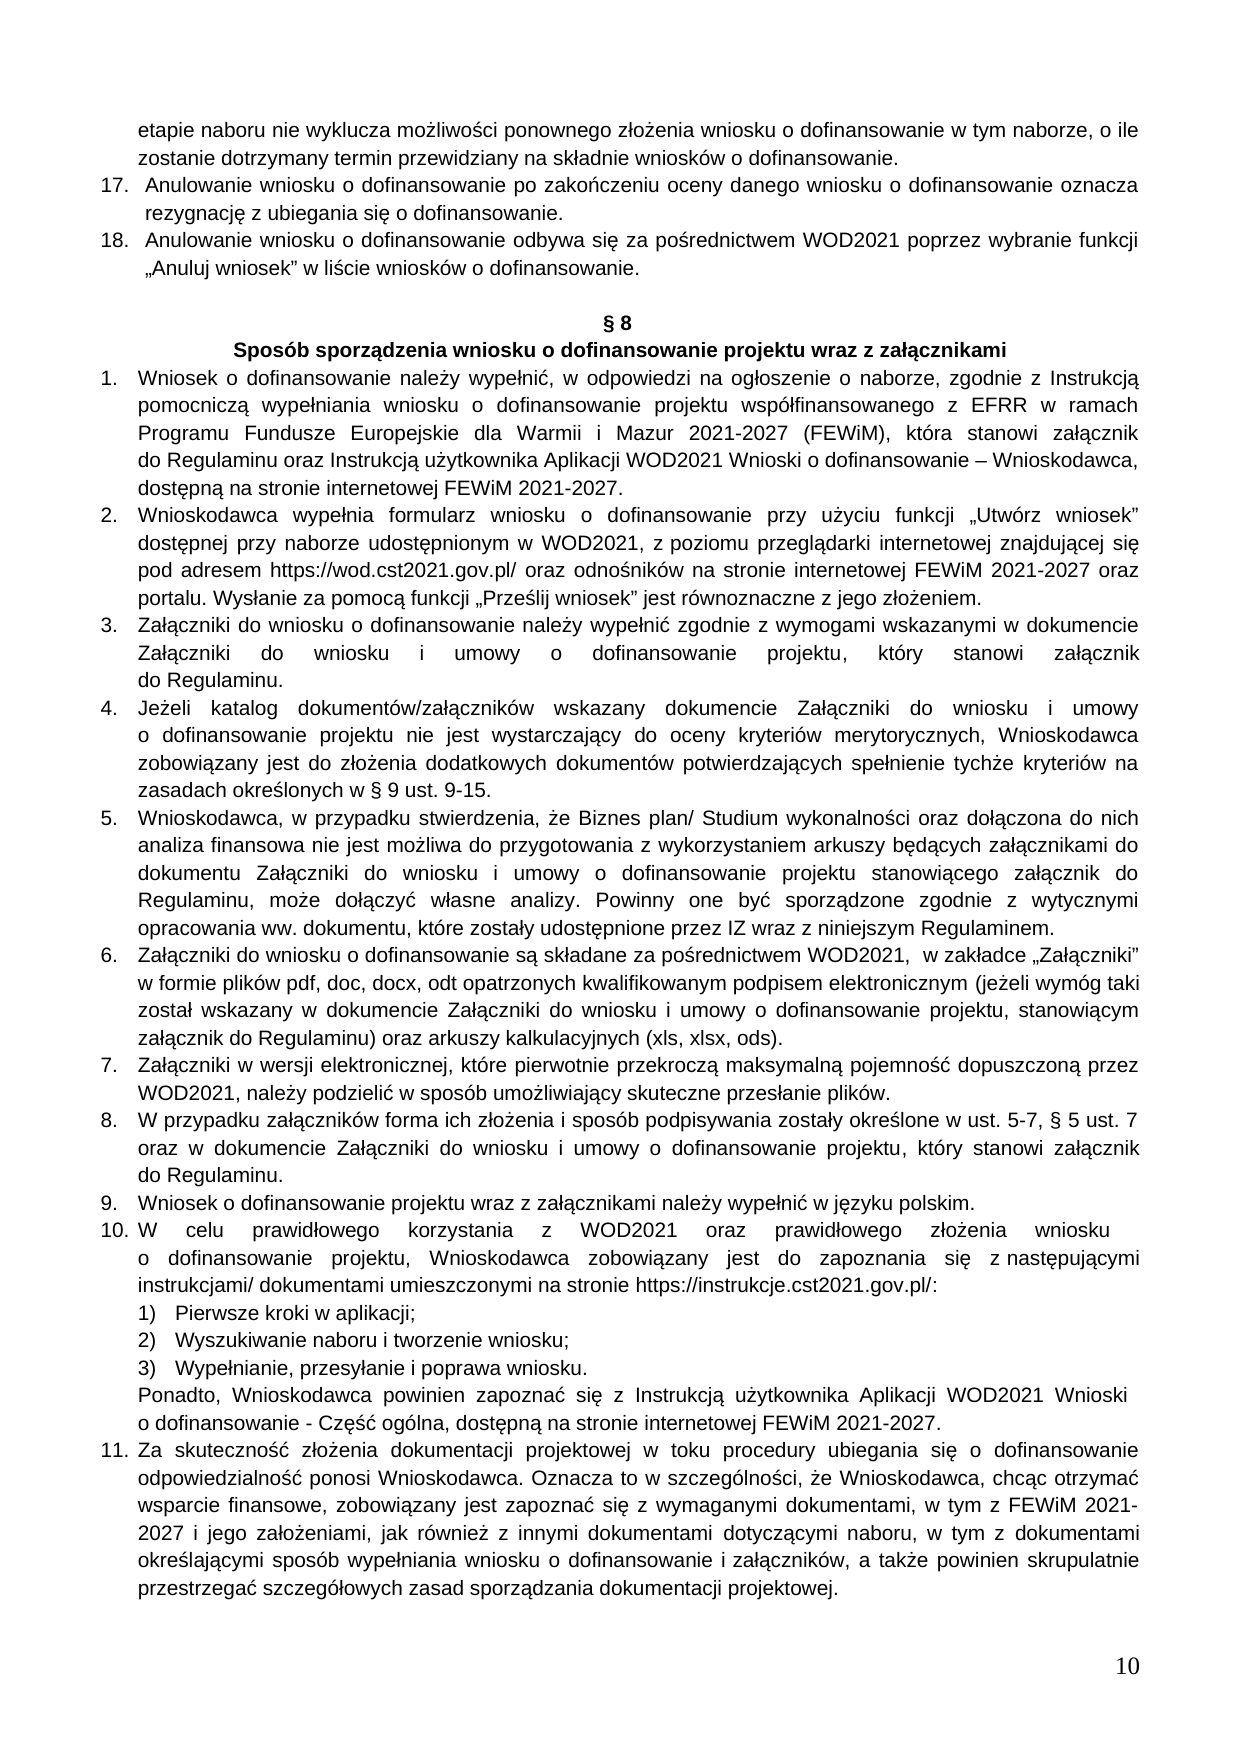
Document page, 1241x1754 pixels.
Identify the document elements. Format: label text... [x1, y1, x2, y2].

list Wniosek o dofinansowanie projektu wraz z załącznikami należy wypełnić w języku polskim. [100, 1191, 1140, 1214]
list Załączniki do wniosku o dofinansowanie należy wypełnić zgodnie z wymogami wskazanymi w dokumencie Załączniki do wniosku i umowy o dofinansowanie projektu, który stanowi załącznik do Regulaminu. [100, 613, 1140, 692]
list Anulowanie wniosku o dofinansowanie odbywa się za pośrednictwem WOD2021 poprzez wybranie funkcji „Anuluj wniosek” w liście wniosków o dofinansowanie. [100, 228, 1140, 279]
list Za skuteczność złożenia dokumentacji projektowej w toku procedury ubiegania się o dofinansowanie odpowiedzialność ponosi Wnioskodawca. Oznacza to w szczególności, że Wnioskodawca, chcąc otrzymać wsparcie finansowe, zobowiązany jest zapoznać się z wymaganymi dokumentami, w tym z FEWiM 2021-2027 i jego założeniami, jak również z innymi dokumentami dotyczącymi naboru, w tym z dokumentami określającymi sposób wypełniania wniosku o dofinansowanie i załączników, a także powinien skrupulatnie przestrzegać szczegółowych zasad sporządzania dokumentacji projektowej. [100, 1438, 1140, 1599]
list W celu prawidłowego korzystania z WOD2021 oraz prawidłowego złożenia wniosku o dofinansowanie projektu, Wnioskodawca zobowiązany jest do zapoznania się z następującymi instrukcjami/ dokumentami umieszczonymi na stronie https://instrukcje.cst2021.gov.pl/: [100, 1218, 1140, 1297]
list Anulowanie wniosku o dofinansowanie po zakończeniu oceny danego wniosku o dofinansowanie oznacza rezygnację z ubiegania się o dofinansowanie. [100, 173, 1140, 224]
list Wnioskodawca, w przypadku stwierdzenia, że Biznes plan/ Studium wykonalności oraz dołączona do nich analiza finansowa nie jest możliwa do przygotowania z wykorzystaniem arkuszy będących załącznikami do dokumentu Załączniki do wniosku i umowy o dofinansowanie projektu stanowiącego załącznik do Regulaminu, może dołączyć własne analizy. Powinny one być sporządzone zgodnie z wytycznymi opracowania ww. dokumentu, które zostały udostępnione przez IZ wraz z niniejszym Regulaminem. [100, 806, 1140, 939]
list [100, 118, 1140, 169]
list W przypadku załączników forma ich złożenia i sposób podpisywania zostały określone w ust. 5-7, § 5 ust. 7 oraz w dokumencie Załączniki do wniosku i umowy o dofinansowanie projektu, który stanowi załącznik do Regulaminu. [100, 1108, 1140, 1187]
subtitle § 8 Sposób sporządzenia wniosku o dofinansowanie projektu wraz z załącznikami [100, 311, 1140, 362]
list Wypełnianie, przesyłanie i poprawa wniosku. [138, 1356, 1140, 1379]
list Jeżeli katalog dokumentów/załączników wskazany dokumencie Załączniki do wniosku i umowy o dofinansowanie projektu nie jest wystarczający do oceny kryteriów merytorycznych, Wnioskodawca zobowiązany jest do złożenia dodatkowych dokumentów potwierdzających spełnienie tychże kryteriów na zasadach określonych w § 9 ust. 9-15. [100, 696, 1140, 802]
list Pierwsze kroki w aplikacji; [138, 1301, 1140, 1324]
list Załączniki w wersji elektronicznej, które pierwotnie przekroczą maksymalną pojemność dopuszczoną przez WOD2021, należy podzielić w sposób umożliwiający skuteczne przesłanie plików. [100, 1053, 1140, 1104]
list Wyszukiwanie naboru i tworzenie wniosku; [138, 1328, 1140, 1352]
list Załączniki do wniosku o dofinansowanie są składane za pośrednictwem WOD2021, w zakładce „Załączniki” w formie plików pdf, doc, docx, odt opatrzonych kwalifikowanym podpisem elektronicznym (jeżeli wymóg taki został wskazany w dokumencie Załączniki do wniosku i umowy o dofinansowanie projektu, stanowiącym załącznik do Regulaminu) oraz arkuszy kalkulacyjnych (xls, xlsx, ods). [100, 943, 1140, 1049]
list Wnioskodawca wypełnia formularz wniosku o dofinansowanie przy użyciu funkcji „Utwórz wniosek” dostępnej przy naborze udostępnionym w WOD2021, z poziomu przeglądarki internetowej znajdującej się pod adresem https://wod.cst2021.gov.pl/ oraz odnośników na stronie internetowej FEWiM 2021-2027 oraz portalu. Wysłanie za pomocą funkcji „Prześlij wniosek” jest równoznaczne z jego złożeniem. [100, 503, 1140, 609]
text Ponadto, Wnioskodawca powinien zapoznać się z Instrukcją użytkownika Aplikacji WOD2021 Wnioski o dofinansowanie - Część ogólna, dostępną na stronie internetowej FEWiM 2021-2027. [138, 1383, 1140, 1434]
list Wniosek o dofinansowanie należy wypełnić, w odpowiedzi na ogłoszenie o naborze, zgodnie z Instrukcją pomocniczą wypełniania wniosku o dofinansowanie projektu współfinansowanego z EFRR w ramach Programu Fundusze Europejskie dla Warmii i Mazur 2021-2027 (FEWiM), która stanowi załącznik do Regulaminu oraz Instrukcją użytkownika Aplikacji WOD2021 Wnioski o dofinansowanie – Wnioskodawca, dostępną na stronie internetowej FEWiM 2021-2027. [100, 366, 1140, 499]
